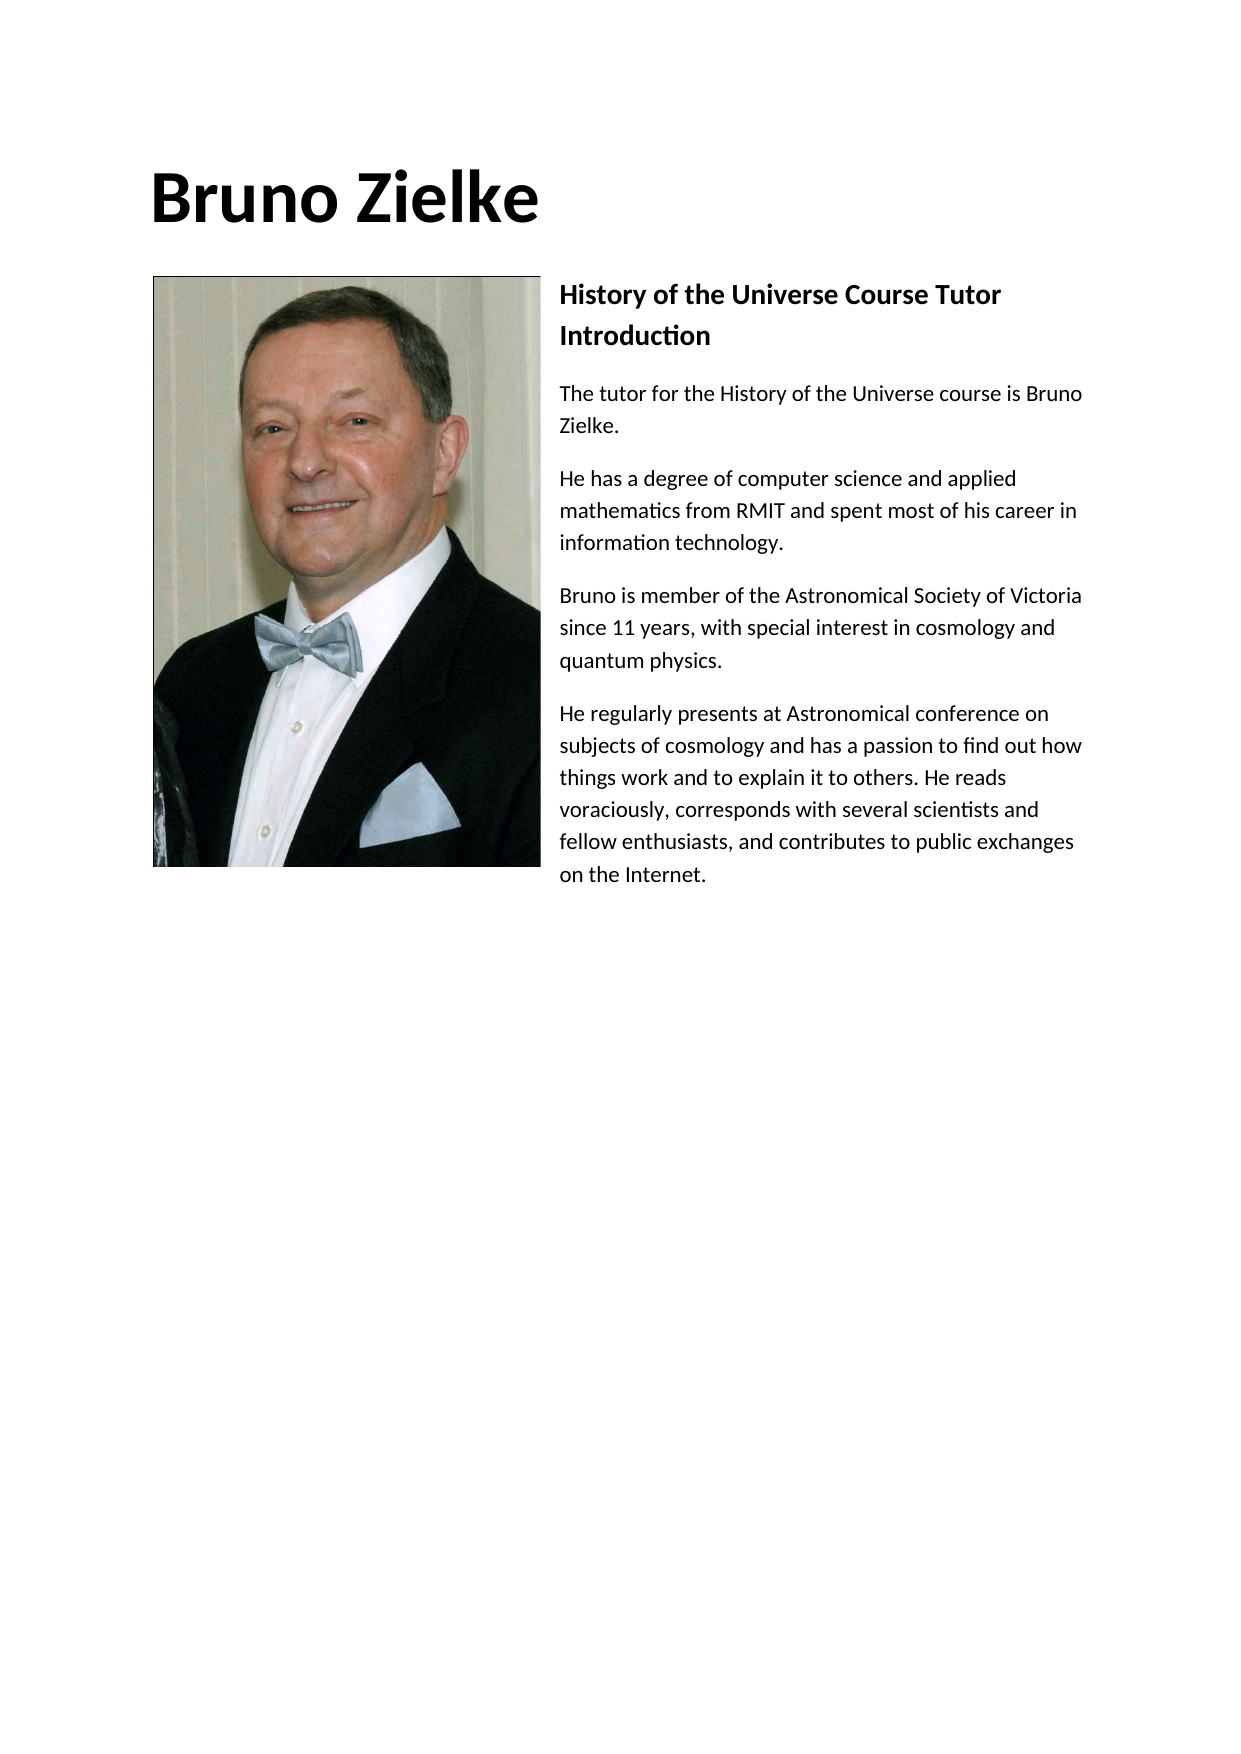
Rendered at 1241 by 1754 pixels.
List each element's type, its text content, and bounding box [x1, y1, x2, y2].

text He has a degree of computer science and applied mathematics from RMIT and spent most of his career in information technology. [541, 464, 1090, 556]
text The tutor for the History of the Universe course is Bruno Zielke. [541, 379, 1090, 439]
text Bruno Zielke [150, 150, 1090, 242]
picture [153, 276, 541, 864]
text History of the Universe Course Tutor Introduction [541, 276, 1090, 353]
text He regularly presents at Astronomical conference on subjects of cosmology and has a passion to find out how things work and to explain it to others. He reads voraciously, corresponds with several scientists and fellow enthusiasts, and contributes to public exchanges on the Internet. [150, 699, 1090, 888]
text Bruno is member of the Astronomical Society of Victoria since 11 years, with special interest in cosmology and quantum physics. [541, 581, 1090, 674]
